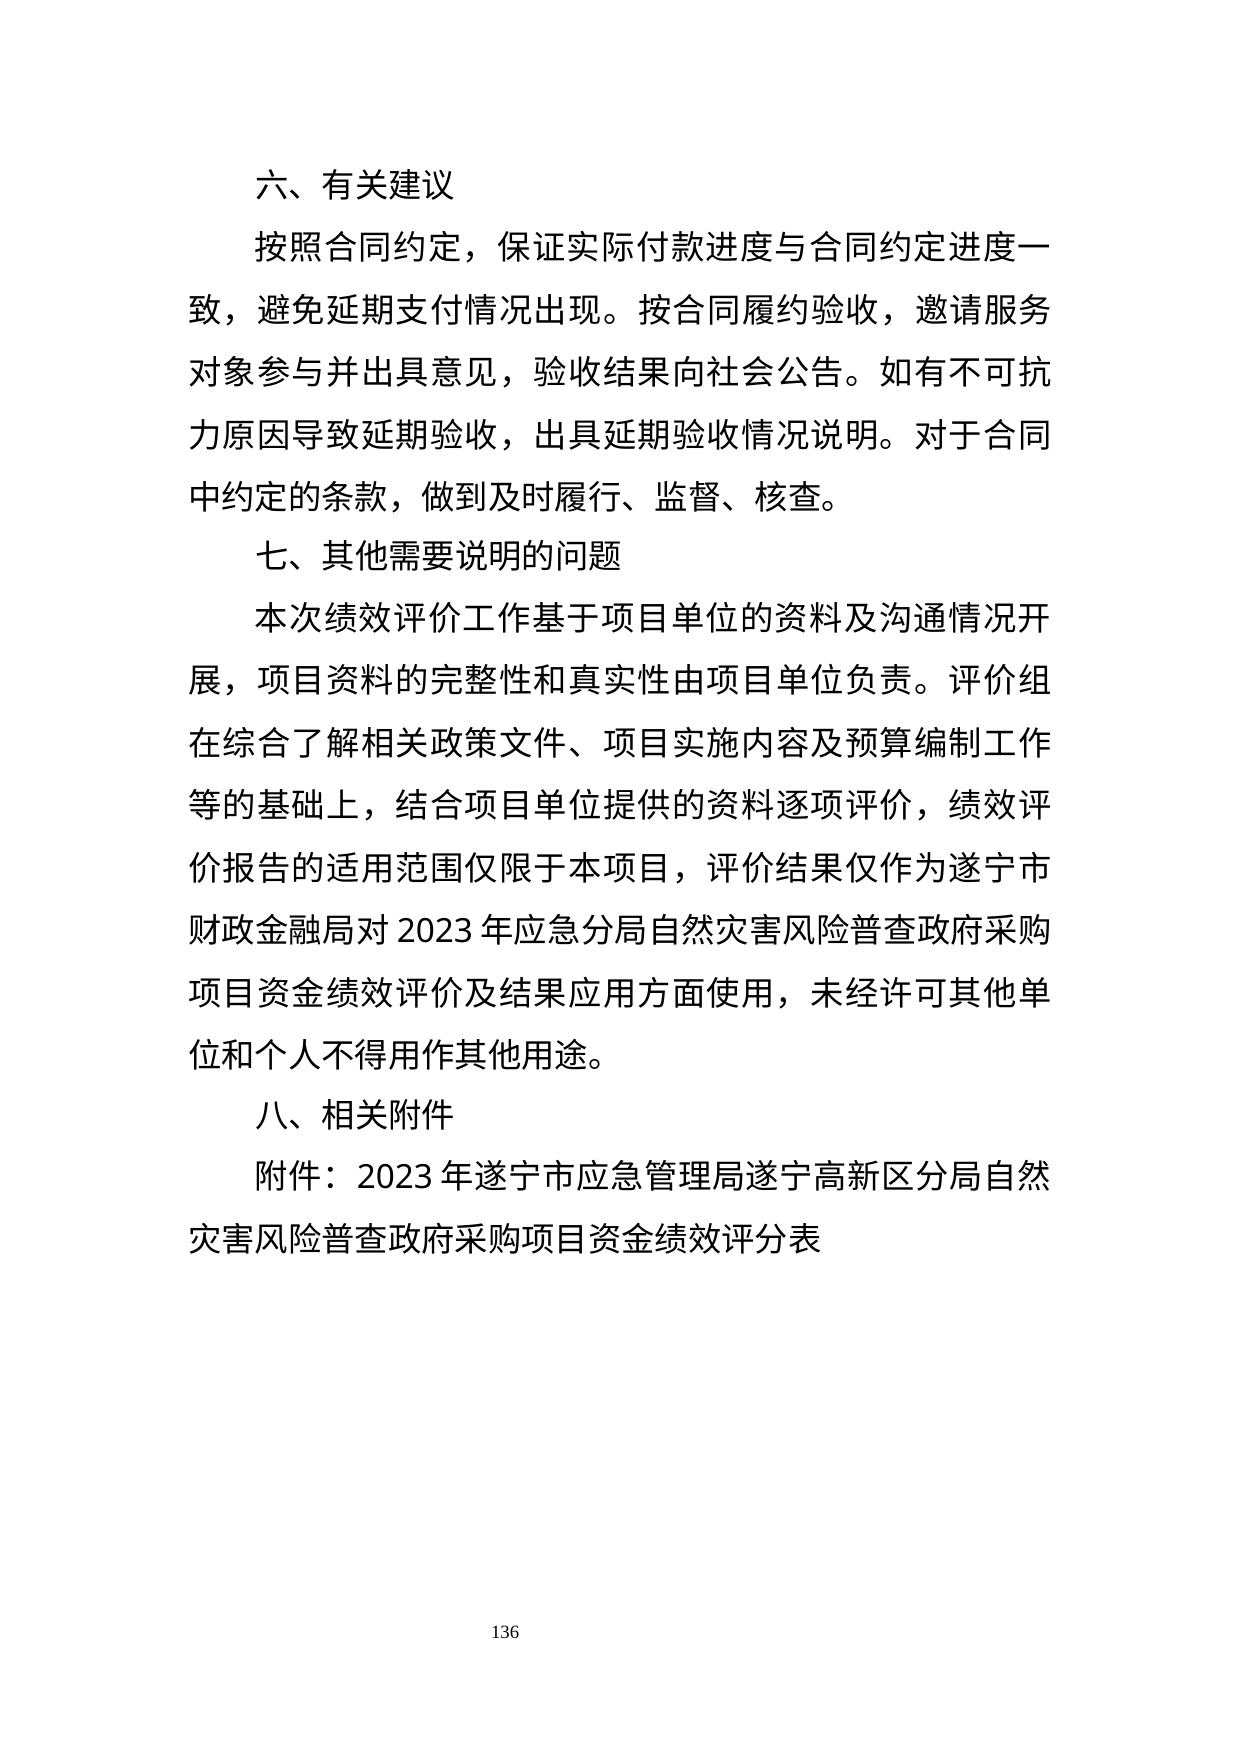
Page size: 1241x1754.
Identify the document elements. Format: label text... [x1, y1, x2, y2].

text 本次绩效评价工作基于项目单位的资料及沟通情况开展，项目资料的完整性和真实性由项目单位负责。评价组在综合了解相关政策文件、项目实施内容及预算编制工作等的基础上，结合项目单位提供的资料逐项评价，绩效评价报告的适用范围仅限于本项目，评价结果仅作为遂宁市财政金融局对2023年应急分局自然灾害风险普查政府采购项目资金绩效评价及结果应用方面使用，未经许可其他单位和个人不得用作其他用途。 [188, 580, 1052, 1080]
subtitle 八、相关附件 [188, 1080, 1052, 1139]
subtitle 七、其他需要说明的问题 [188, 522, 1052, 580]
text 按照合同约定，保证实际付款进度与合同约定进度一致，避免延期支付情况出现。按合同履约验收，邀请服务对象参与并出具意见，验收结果向社会公告。如有不可抗力原因导致延期验收，出具延期验收情况说明。对于合同中约定的条款，做到及时履行、监督、核查。 [188, 209, 1052, 283]
text 按照合同约定，保证实际付款进度与合同约定进度一致，避免延期支付情况出现。按合同履约验收，邀请服务对象参与并出具意见，验收结果向社会公告。如有不可抗力原因导致延期验收，出具延期验收情况说明。对于合同中约定的条款，做到及时履行、监督、核查。 [188, 459, 1052, 522]
subtitle 六、有关建议 [188, 151, 1052, 209]
text 附件：2023年遂宁市应急管理局遂宁高新区分局自然灾害风险普查政府采购项目资金绩效评分表 [188, 1139, 1052, 1264]
